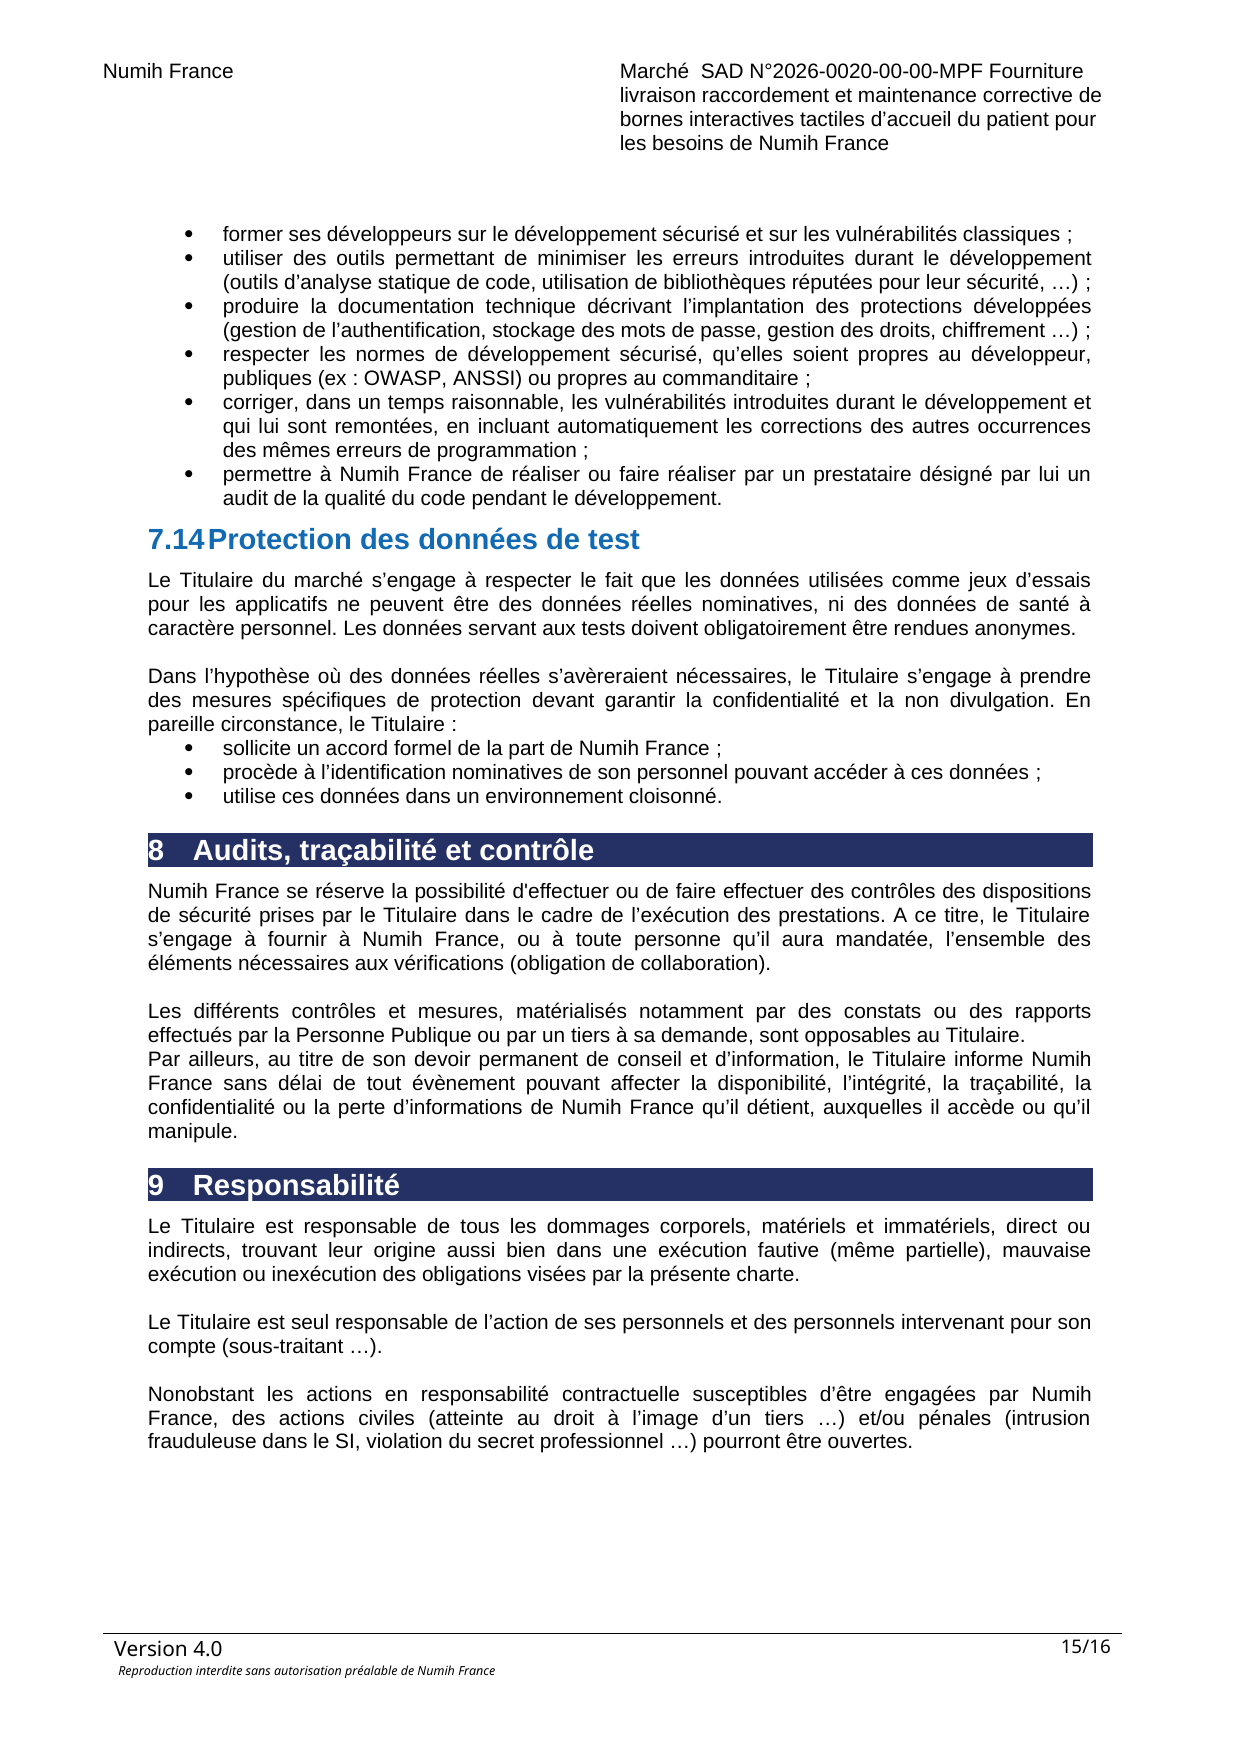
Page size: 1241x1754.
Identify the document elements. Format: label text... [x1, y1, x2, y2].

list produire la documentation technique décrivant l’implantation des protections développées (gestion de l’authentification, stockage des mots de passe, gestion des droits, chiffrement …) ; [185, 294, 1093, 342]
list corriger, dans un temps raisonnable, les vulnérabilités introduites durant le développement et qui lui sont remontées, en incluant automatiquement les corrections des autres occurrences des mêmes erreurs de programmation ; [185, 390, 1093, 462]
list respecter les normes de développement sécurisé, qu’elles soient propres au développeur, publiques (ex : OWASP, ANSSI) ou propres au commanditaire ; [185, 342, 1093, 390]
list procède à l’identification nominatives de son personnel pouvant accéder à ces données ; [185, 760, 1093, 784]
subtitle Responsabilité [148, 1168, 1093, 1201]
text Numih France se réserve la possibilité d'effectuer ou de faire effectuer des contrôles des dispositions de sécurité prises par le Titulaire dans le cadre de l’exécution des prestations. A ce titre, le Titulaire s’engage à fournir à Numih France, ou à toute personne qu’il aura mandatée, l’ensemble des éléments nécessaires aux vérifications (obligation de collaboration). [148, 879, 1093, 975]
text Nonobstant les actions en responsabilité contractuelle susceptibles d’être engagées par Numih France, des actions civiles (atteinte au droit à l’image d’un tiers …) et/ou pénales (intrusion frauduleuse dans le SI, violation du secret professionnel …) pourront être ouvertes. [148, 1381, 1093, 1453]
subtitle Protection des données de test [148, 522, 1093, 556]
text Dans l’hypothèse où des données réelles s’avèreraient nécessaires, le Titulaire s’engage à prendre des mesures spécifiques de protection devant garantir la confidentialité et la non divulgation. En pareille circonstance, le Titulaire : [148, 664, 1093, 736]
text Par ailleurs, au titre de son devoir permanent de conseil et d’information, le Titulaire informe Numih France sans délai de tout évènement pouvant affecter la disponibilité, l’intégrité, la traçabilité, la confidentialité ou la perte d’informations de Numih France qu’il détient, auxquelles il accède ou qu’il manipule. [148, 1047, 1093, 1143]
text Les différents contrôles et mesures, matérialisés notamment par des constats ou des rapports effectués par ou par un tiers à sa demande, sont opposables au Titulaire. [148, 999, 1093, 1047]
list sollicite un accord formel de la part de Numih France ; [185, 736, 1093, 760]
list utiliser des outils permettant de minimiser les erreurs introduites durant le développement (outils d’analyse statique de code, utilisation de bibliothèques réputées pour leur sécurité, …) ; [185, 246, 1093, 294]
text Le Titulaire est seul responsable de l’action de ses personnels et des personnels intervenant pour son compte (sous-traitant …). [148, 1309, 1093, 1357]
list utilise ces données dans un environnement cloisonné. [185, 784, 1093, 808]
text Le Titulaire du marché s’engage à respecter le fait que les données utilisées comme jeux d’essais pour les applicatifs ne peuvent être des données réelles nominatives, ni des données de santé à caractère personnel. Les données servant aux tests doivent obligatoirement être rendues anonymes. [148, 568, 1093, 640]
text Le Titulaire est responsable de tous les dommages corporels, matériels et immatériels, direct ou indirects, trouvant leur origine aussi bien dans une exécution fautive (même partielle), mauvaise exécution ou inexécution des obligations visées par la présente charte. [148, 1214, 1093, 1286]
list permettre à Numih France de réaliser ou faire réaliser par un prestataire désigné par lui un audit de la qualité du code pendant le développement. [185, 462, 1093, 510]
list former ses développeurs sur le développement sécurisé et sur les vulnérabilités classiques ; [185, 222, 1093, 246]
subtitle Audits, traçabilité et contrôle [148, 833, 1093, 867]
